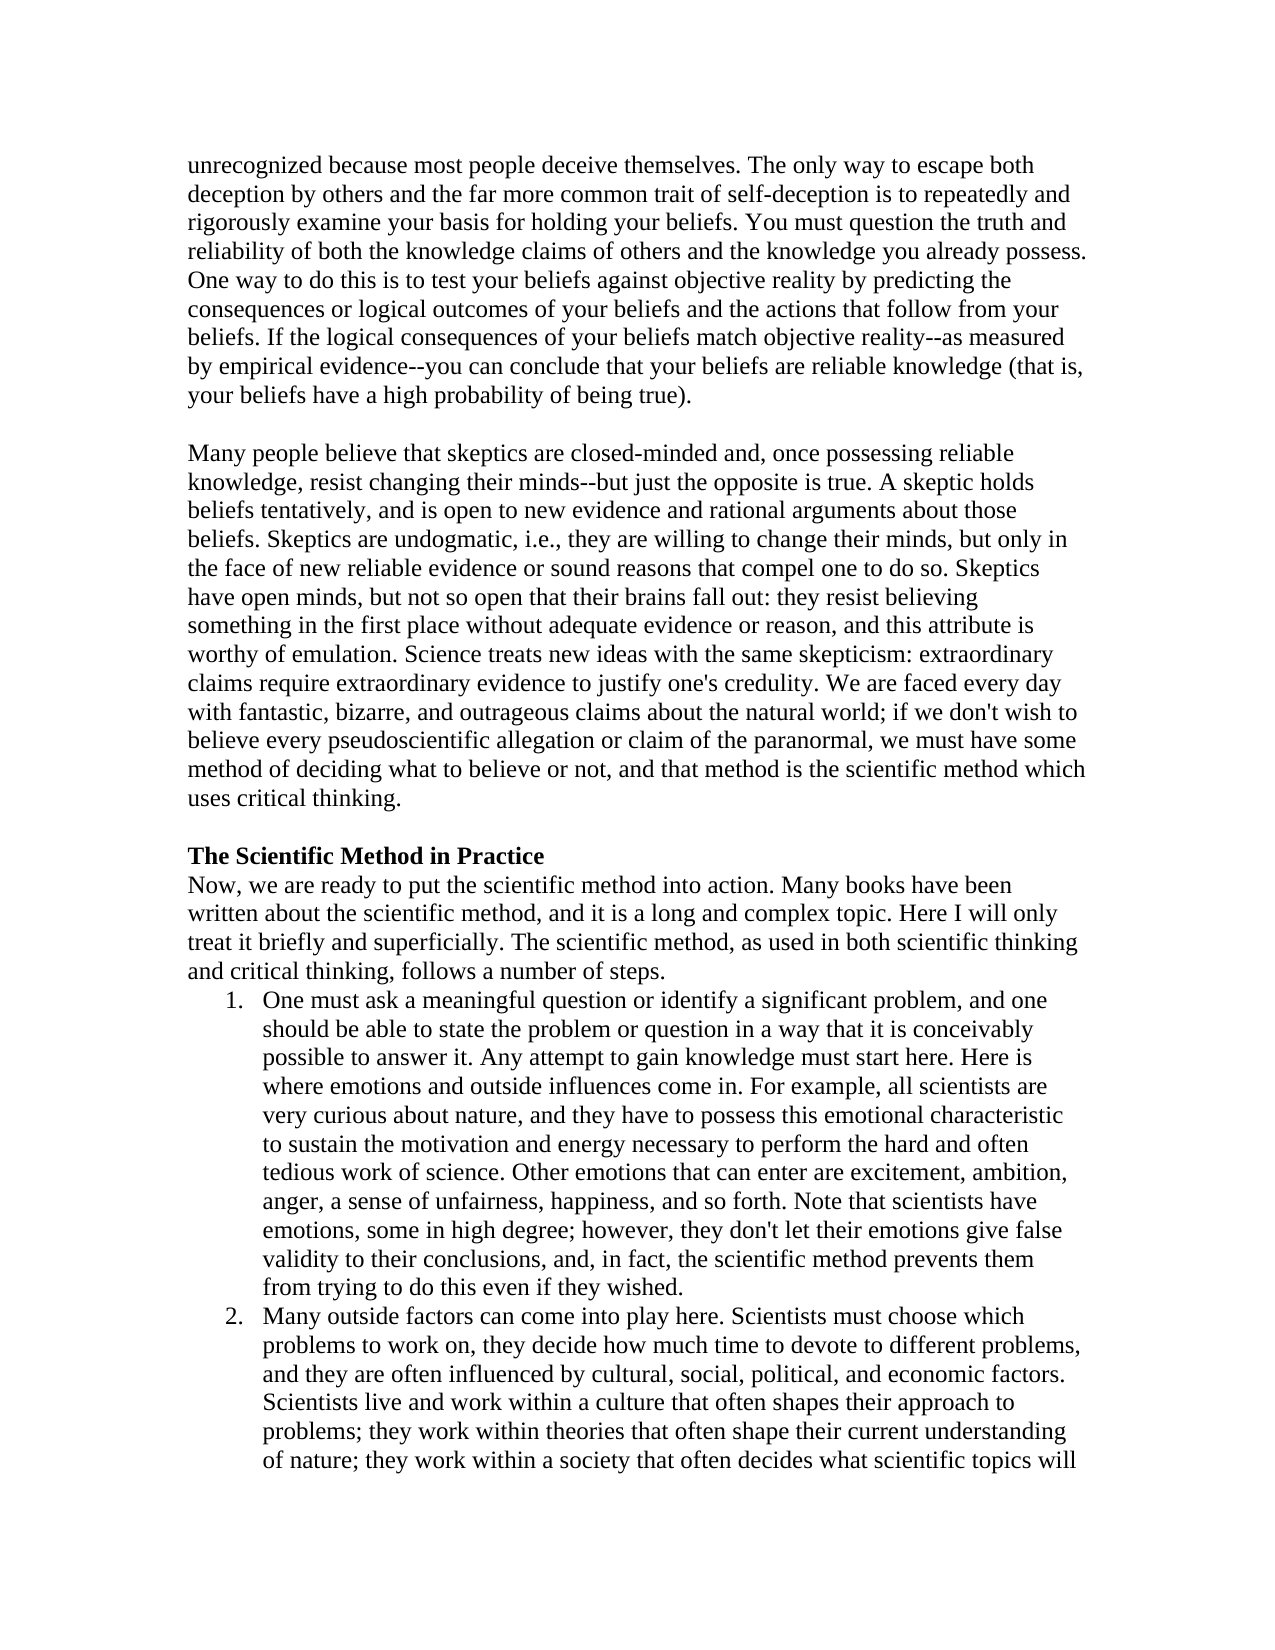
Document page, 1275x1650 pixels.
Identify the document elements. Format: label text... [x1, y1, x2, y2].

text The Scientific Method in Practice [187, 841, 1087, 869]
list One must ask a meaningful question or identify a significant problem, and one should be able to state the problem or question in a way that it is conceivably possible to answer it. Any attempt to gain knowledge must start here. Here is where emotions and outside influences come in. For example, all scientists are very curious about nature, and they have to possess this emotional characteristic to sustain the motivation and energy necessary to perform the hard and often tedious work of science. Other emotions that can enter are excitement, ambition, anger, a sense of unfairness, happiness, and so forth. Note that scientists have emotions, some in high degree; however, they don't let their emotions give false validity to their conclusions, and, in fact, the scientific method prevents them from trying to do this even if they wished. [225, 985, 1087, 1301]
text Many people believe that skeptics are closed-minded and, once possessing reliable knowledge, resist changing their minds--but just the opposite is true. A skeptic holds beliefs tentatively, and is open to new evidence and rational arguments about those beliefs. Skeptics are undogmatic, i.e., they are willing to change their minds, but only in the face of new reliable evidence or sound reasons that compel one to do so. Skeptics have open minds, but not so open that their brains fall out: they resist believing something in the first place without adequate evidence or reason, and this attribute is worthy of emulation. Science treats new ideas with the same skepticism: extraordinary claims require extraordinary evidence to justify one's credulity. We are faced every day with fantastic, bizarre, and outrageous claims about the natural world; if we don't wish to believe every pseudoscientific allegation or claim of the paranormal, we must have some method of deciding what to believe or not, and that method is the scientific method which uses critical thinking. [187, 438, 1087, 812]
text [187, 150, 1087, 409]
text Now, we are ready to put the scientific method into action. Many books have been written about the scientific method, and it is a long and complex topic. Here I will only treat it briefly and superficially. The scientific method, as used in both scientific thinking and critical thinking, follows a number of steps. [187, 870, 1087, 985]
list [225, 1301, 1087, 1474]
